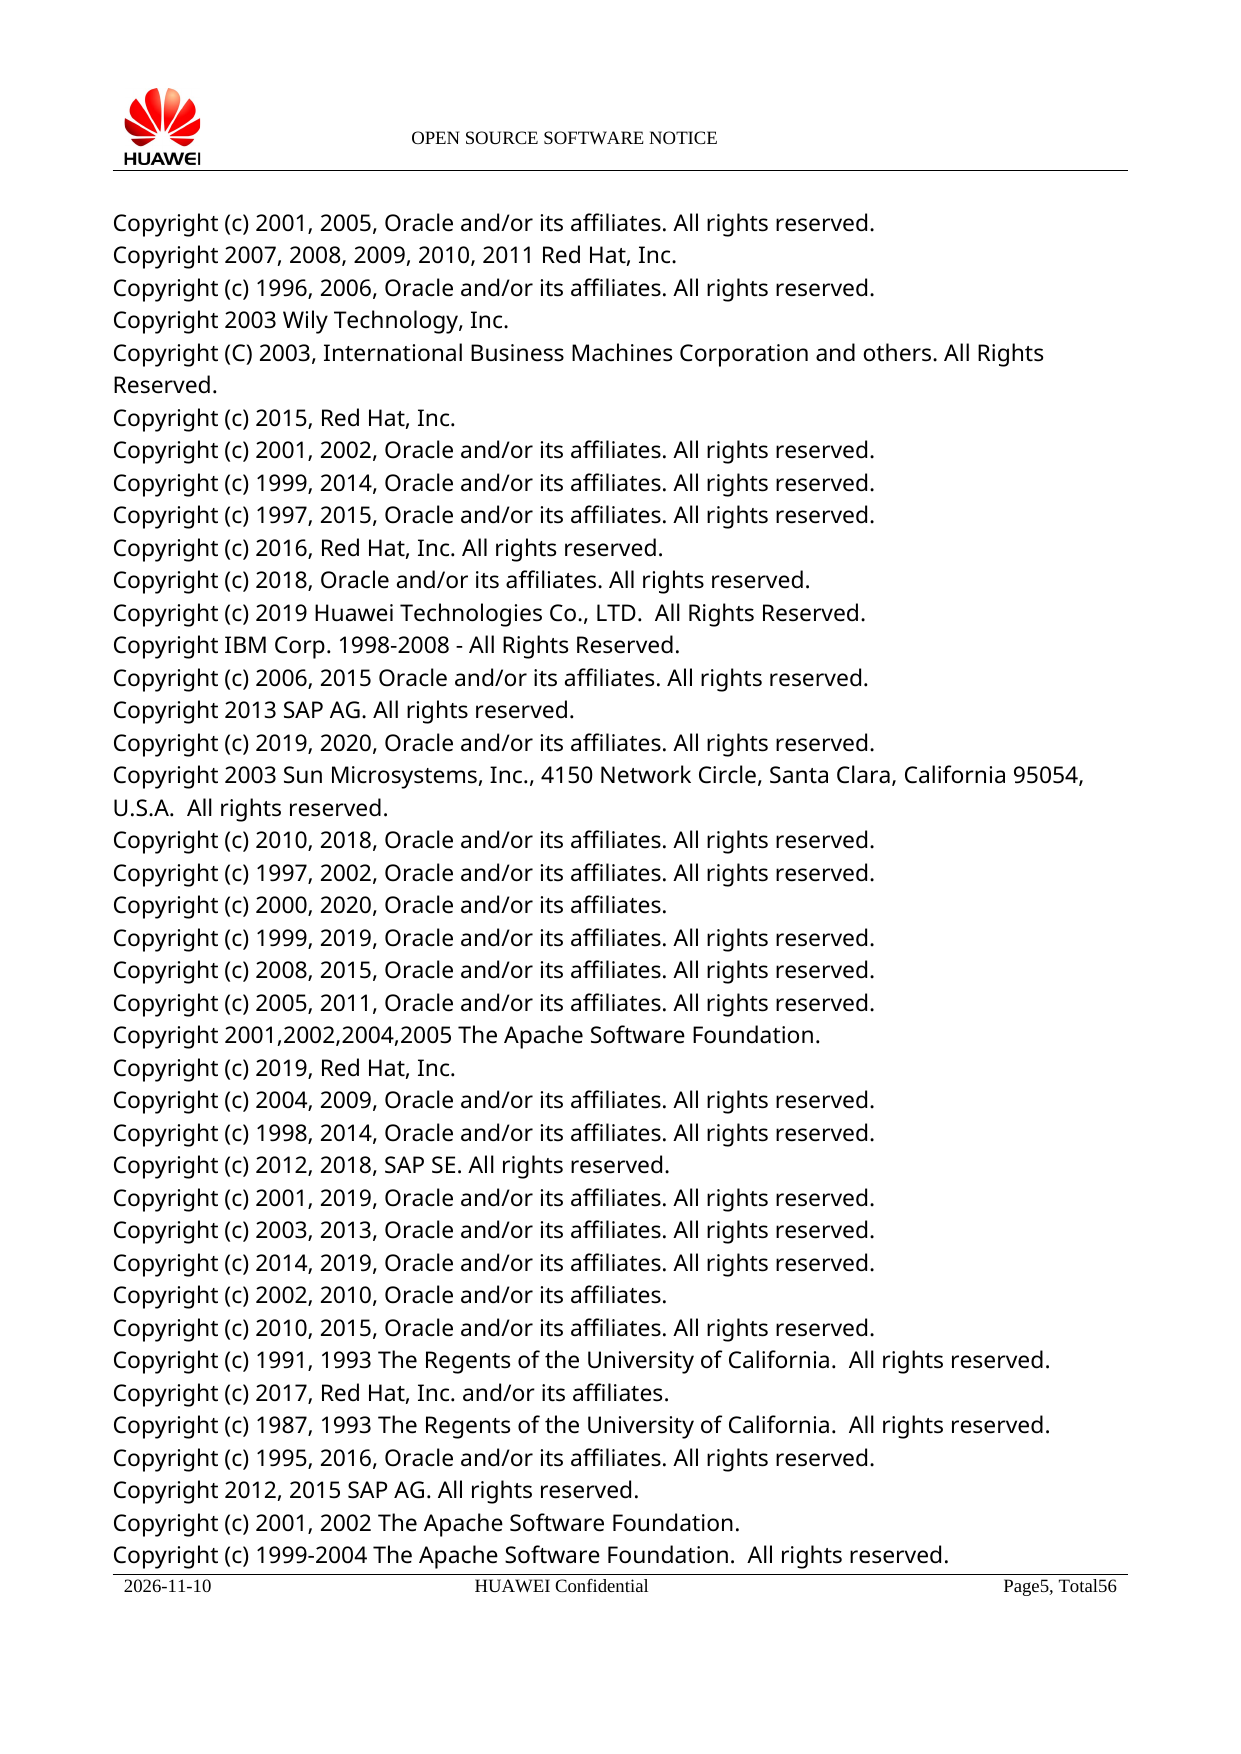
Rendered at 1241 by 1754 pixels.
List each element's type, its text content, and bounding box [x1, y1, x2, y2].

picture [124, 88, 201, 165]
